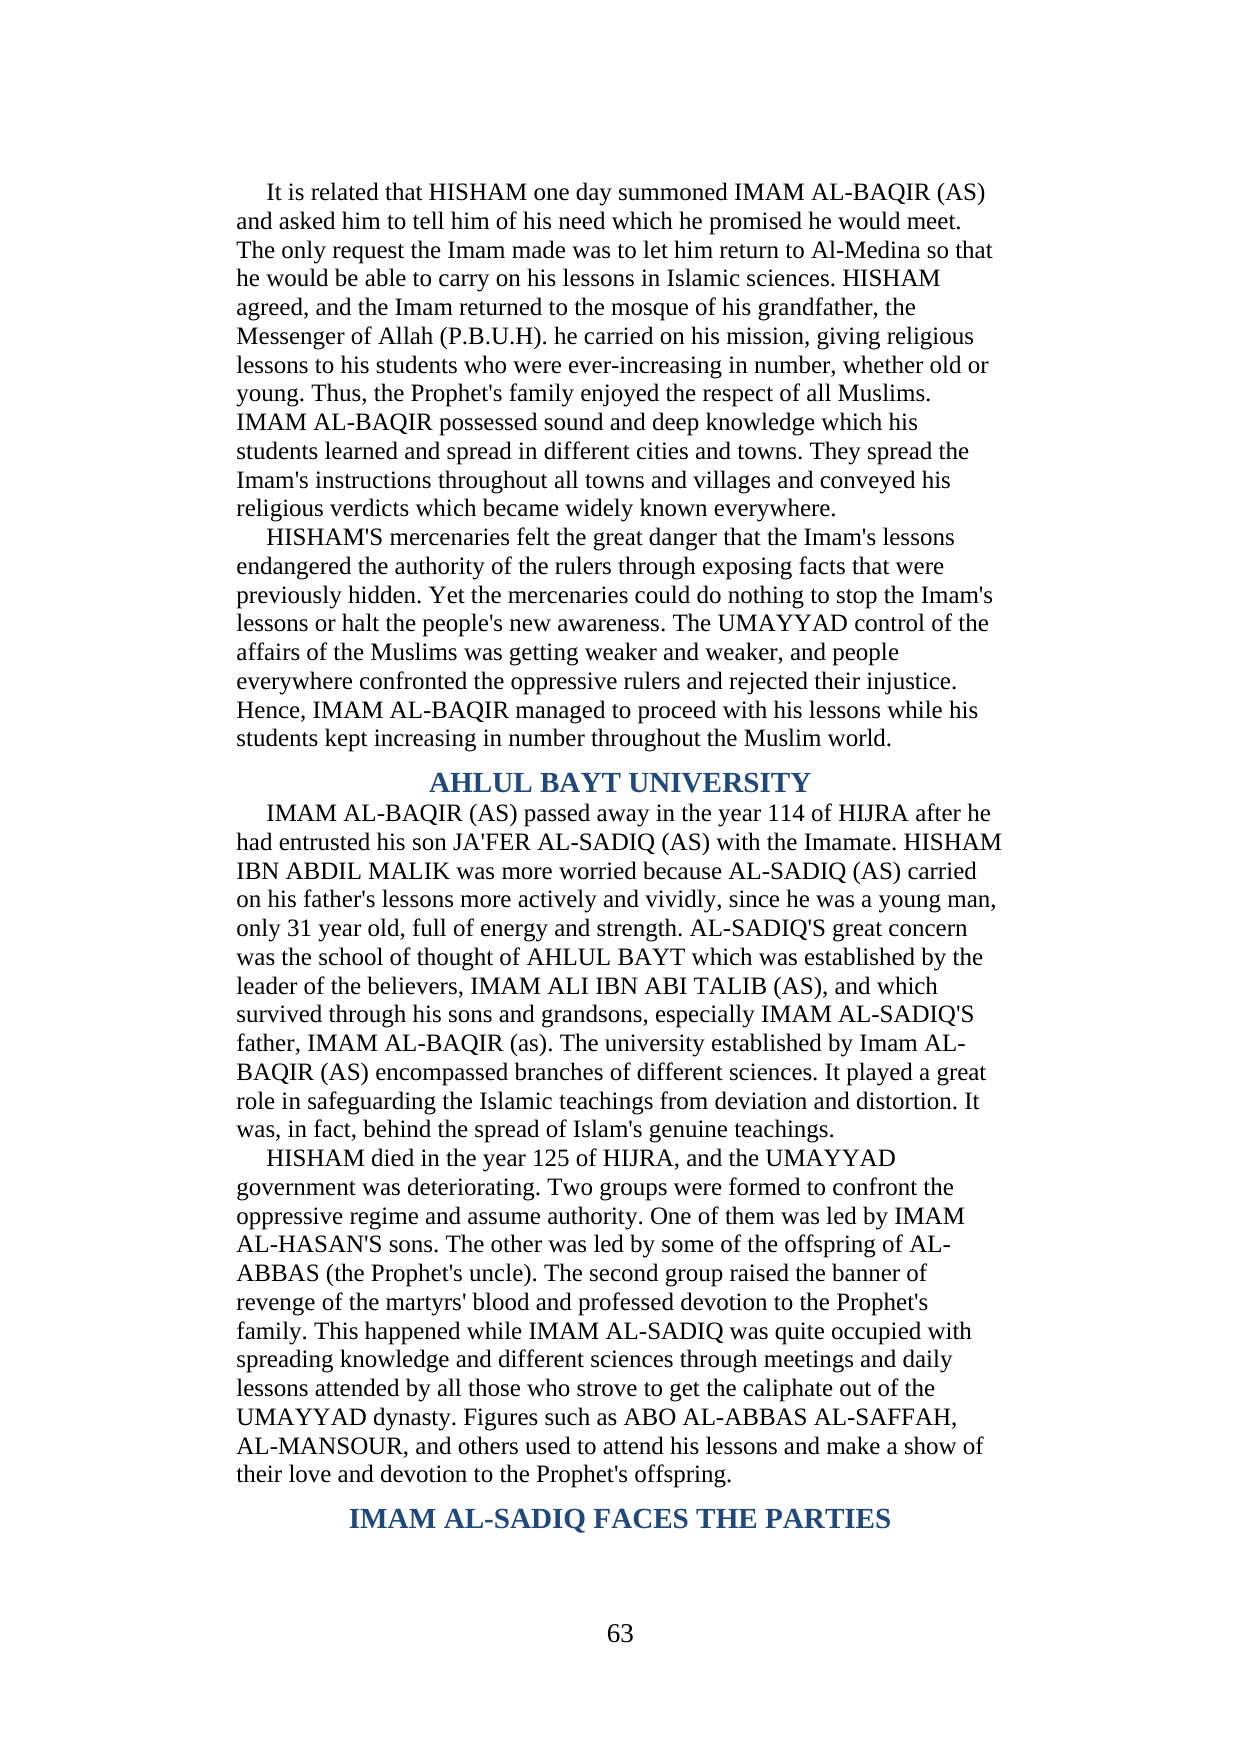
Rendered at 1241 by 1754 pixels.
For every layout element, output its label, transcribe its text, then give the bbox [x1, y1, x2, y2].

subtitle AHLUL BAYT UNIVERSITY [236, 765, 1004, 798]
subtitle IMAM AL-SADIQ FACES THE PARTIES [236, 1501, 1004, 1534]
text IMAM AL-BAQIR (AS) passed away in the year 114 of HIJRA after he had entrusted his son JA'FER AL-SADIQ (AS) with the Imamate. HISHAM IBN ABDIL MALIK was more worried because AL-SADIQ (AS) carried on his father's lessons more actively and vividly, since he was a young man, only 31 year old, full of energy and strength. AL-SADIQ'S great concern was the school of thought of AHLUL BAYT which was established by the leader of the believers, IMAM ALI IBN ABI TALIB (AS), and which survived through his sons and grandsons, especially IMAM AL-SADIQ'S father, IMAM AL-BAQIR (as). The university established by Imam AL-BAQIR (AS) encompassed branches of different sciences. It played a great role in safeguarding the Islamic teachings from deviation and distortion. It was, in fact, behind the spread of Islam's genuine teachings. [236, 798, 1004, 1143]
text HISHAM'S mercenaries felt the great danger that the Imam's lessons endangered the authority of the rulers through exposing facts that were previously hidden. Yet the mercenaries could do nothing to stop the Imam's lessons or halt the people's new awareness. The UMAYYAD control of the affairs of the Muslims was getting weaker and weaker, and people everywhere confronted the oppressive rulers and rejected their injustice. Hence, IMAM AL-BAQIR managed to proceed with his lessons while his students kept increasing in number throughout the Muslim world. [236, 522, 1004, 752]
text It is related that HISHAM one day summoned IMAM AL-BAQIR (AS) and asked him to tell him of his need which he promised he would meet. The only request the Imam made was to let him return to Al-Medina so that he would be able to carry on his lessons in Islamic sciences. HISHAM agreed, and the Imam returned to the mosque of his grandfather, the Messenger of Allah (P.B.U.H). he carried on his mission, giving religious lessons to his students who were ever-increasing in number, whether old or young. Thus, the Prophet's family enjoyed the respect of all Muslims. IMAM AL-BAQIR possessed sound and deep knowledge which his students learned and spread in different cities and towns. They spread the Imam's instructions throughout all towns and villages and conveyed his religious verdicts which became widely known everywhere. [236, 177, 1004, 522]
text HISHAM died in the year 125 of HIJRA, and the UMAYYAD government was deteriorating. Two groups were formed to confront the oppressive regime and assume authority. One of them was led by IMAM AL-HASAN'S sons. The other was led by some of the offspring of AL-ABBAS (the Prophet's uncle). The second group raised the banner of revenge of the martyrs' blood and professed devotion to the Prophet's family. This happened while IMAM AL-SADIQ was quite occupied with spreading knowledge and different sciences through meetings and daily lessons attended by all those who strove to get the caliphate out of the UMAYYAD dynasty. Figures such as ABO AL-ABBAS AL-SAFFAH, AL-MANSOUR, and others used to attend his lessons and make a show of their love and devotion to the Prophet's offspring. [236, 1143, 1004, 1488]
